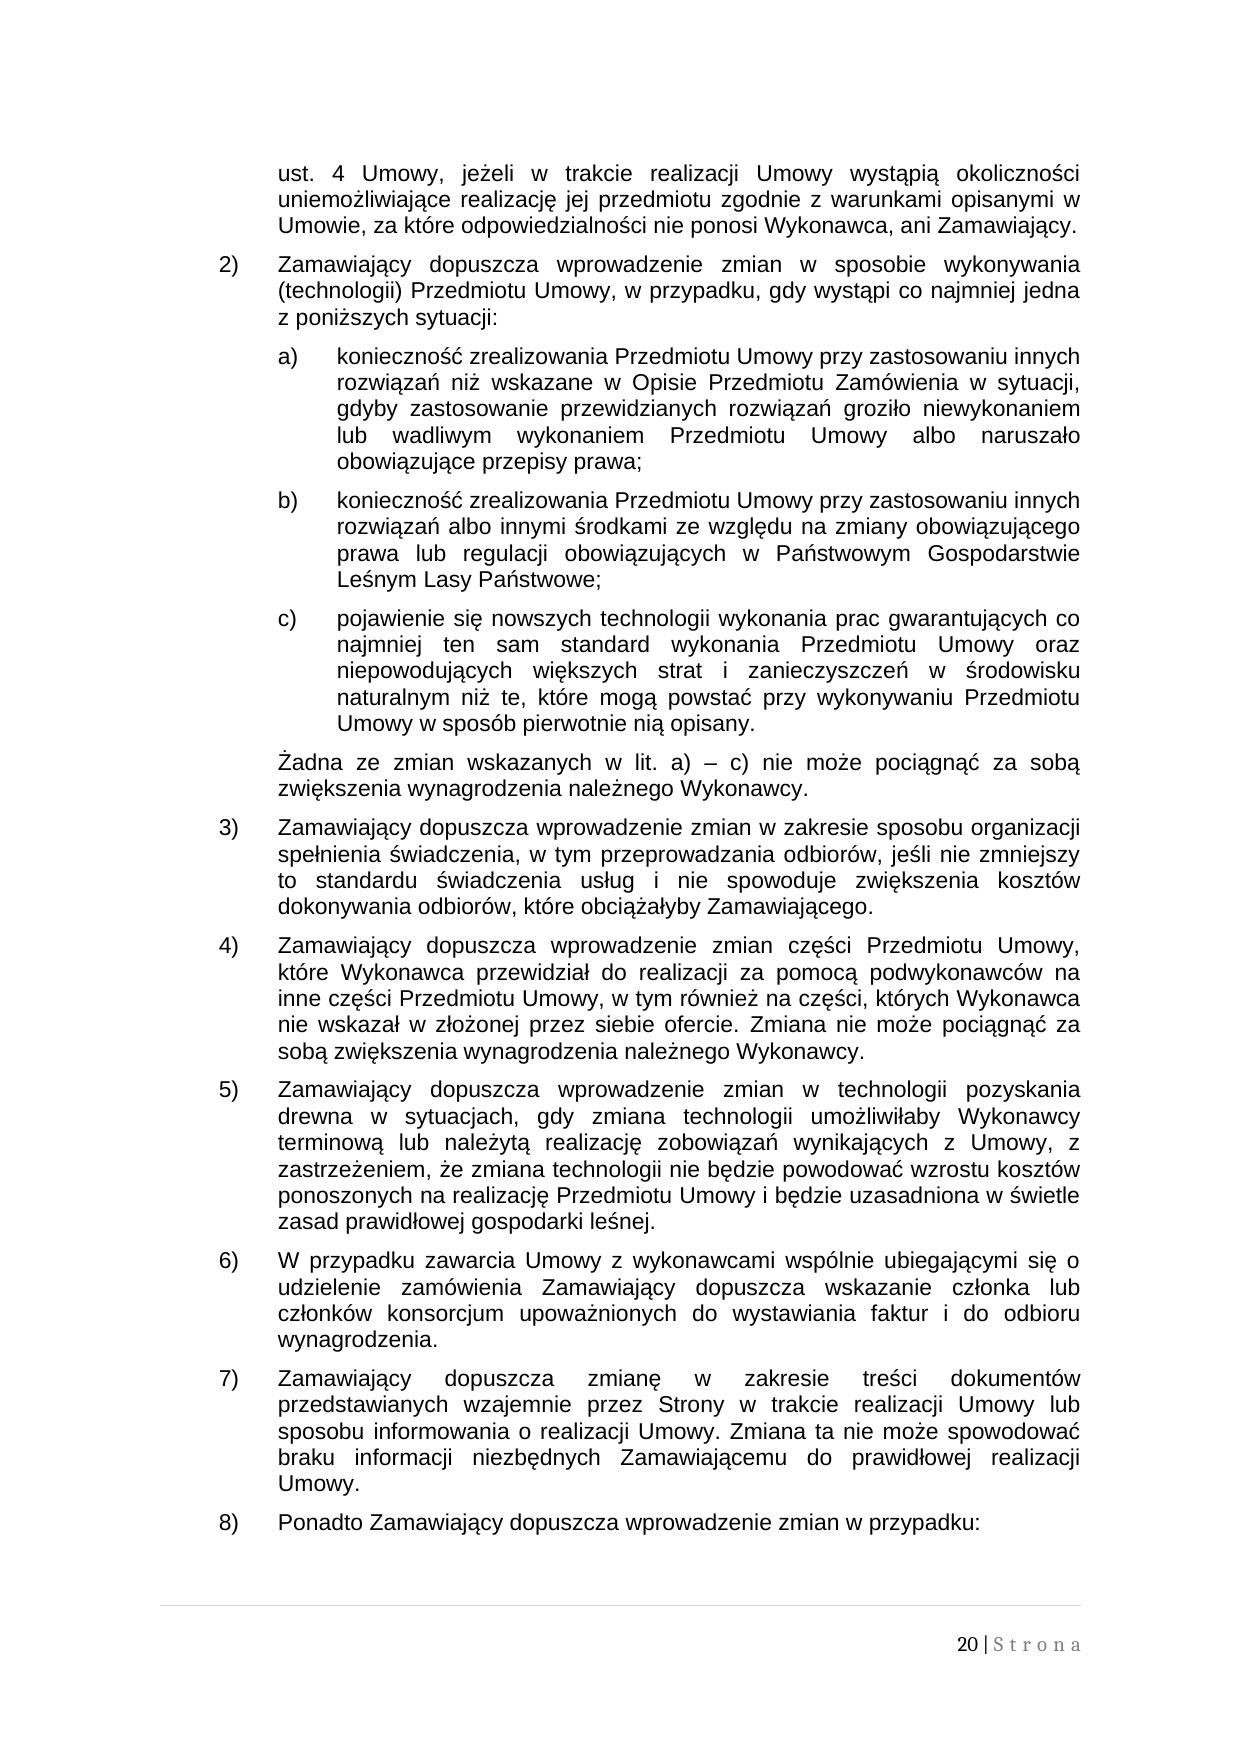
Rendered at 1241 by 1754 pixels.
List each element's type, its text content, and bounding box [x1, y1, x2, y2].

list pojawienie się nowszych technologii wykonania prac gwarantujących co najmniej ten sam standard wykonania Przedmiotu Umowy oraz niepowodujących większych strat i zanieczyszczeń w środowisku naturalnym niż te, które mogą powstać przy wykonywaniu Przedmiotu Umowy w sposób pierwotnie nią opisany. [278, 605, 1081, 737]
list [218, 159, 1081, 238]
list Zamawiający dopuszcza wprowadzenie zmian w sposobie wykonywania (technologii) Przedmiotu Umowy, w przypadku, gdy wystąpi co najmniej jedna z poniższych sytuacji: [218, 251, 1081, 330]
list W przypadku zawarcia Umowy z wykonawcami wspólnie ubiegającymi się o udzielenie zamówienia Zamawiający dopuszcza wskazanie członka lub członków konsorcjum upoważnionych do wystawiania faktur i do odbioru wynagrodzenia. [218, 1247, 1081, 1352]
list Zamawiający dopuszcza wprowadzenie zmian części Przedmiotu Umowy, które Wykonawca przewidział do realizacji za pomocą podwykonawców na inne części Przedmiotu Umowy, w tym również na części, których Wykonawca nie wskazał w złożonej przez siebie ofercie. Zmiana nie może pociągnąć za sobą zwiększenia wynagrodzenia należnego Wykonawcy. [218, 932, 1081, 1064]
list konieczność zrealizowania Przedmiotu Umowy przy zastosowaniu innych rozwiązań niż wskazane w Opisie Przedmiotu Zamówienia w sytuacji, gdyby zastosowanie przewidzianych rozwiązań groziło niewykonaniem lub wadliwym wykonaniem Przedmiotu Umowy albo naruszało obowiązujące przepisy prawa; [278, 343, 1081, 474]
list Zamawiający dopuszcza zmianę w zakresie treści dokumentów przedstawianych wzajemnie przez Strony w trakcie realizacji Umowy lub sposobu informowania o realizacji Umowy. Zmiana ta nie może spowodować braku informacji niezbędnych Zamawiającemu do prawidłowej realizacji Umowy. [218, 1365, 1081, 1497]
list konieczność zrealizowania Przedmiotu Umowy przy zastosowaniu innych rozwiązań albo innymi środkami ze względu na zmiany obowiązującego prawa lub regulacji obowiązujących w Państwowym Gospodarstwie Leśnym Lasy Państwowe; [278, 487, 1081, 592]
list Zamawiający dopuszcza wprowadzenie zmian w technologii pozyskania drewna w sytuacjach, gdy zmiana technologii umożliwiłaby Wykonawcy terminową lub należytą realizację zobowiązań wynikających z Umowy, z zastrzeżeniem, że zmiana technologii nie będzie powodować wzrostu kosztów ponoszonych na realizację Przedmiotu Umowy i będzie uzasadniona w świetle zasad prawidłowej gospodarki leśnej. [218, 1076, 1081, 1234]
text Żadna ze zmian wskazanych w lit. a) – c) nie może pociągnąć za sobą zwiększenia wynagrodzenia należnego Wykonawcy. [278, 749, 1081, 802]
list Ponadto Zamawiający dopuszcza wprowadzenie zmian w przypadku: [218, 1509, 1081, 1536]
list Zamawiający dopuszcza wprowadzenie zmian w zakresie sposobu organizacji spełnienia świadczenia, w tym przeprowadzania odbiorów, jeśli nie zmniejszy to standardu świadczenia usług i nie spowoduje zwiększenia kosztów dokonywania odbiorów, które obciążałyby Zamawiającego. [218, 814, 1081, 920]
